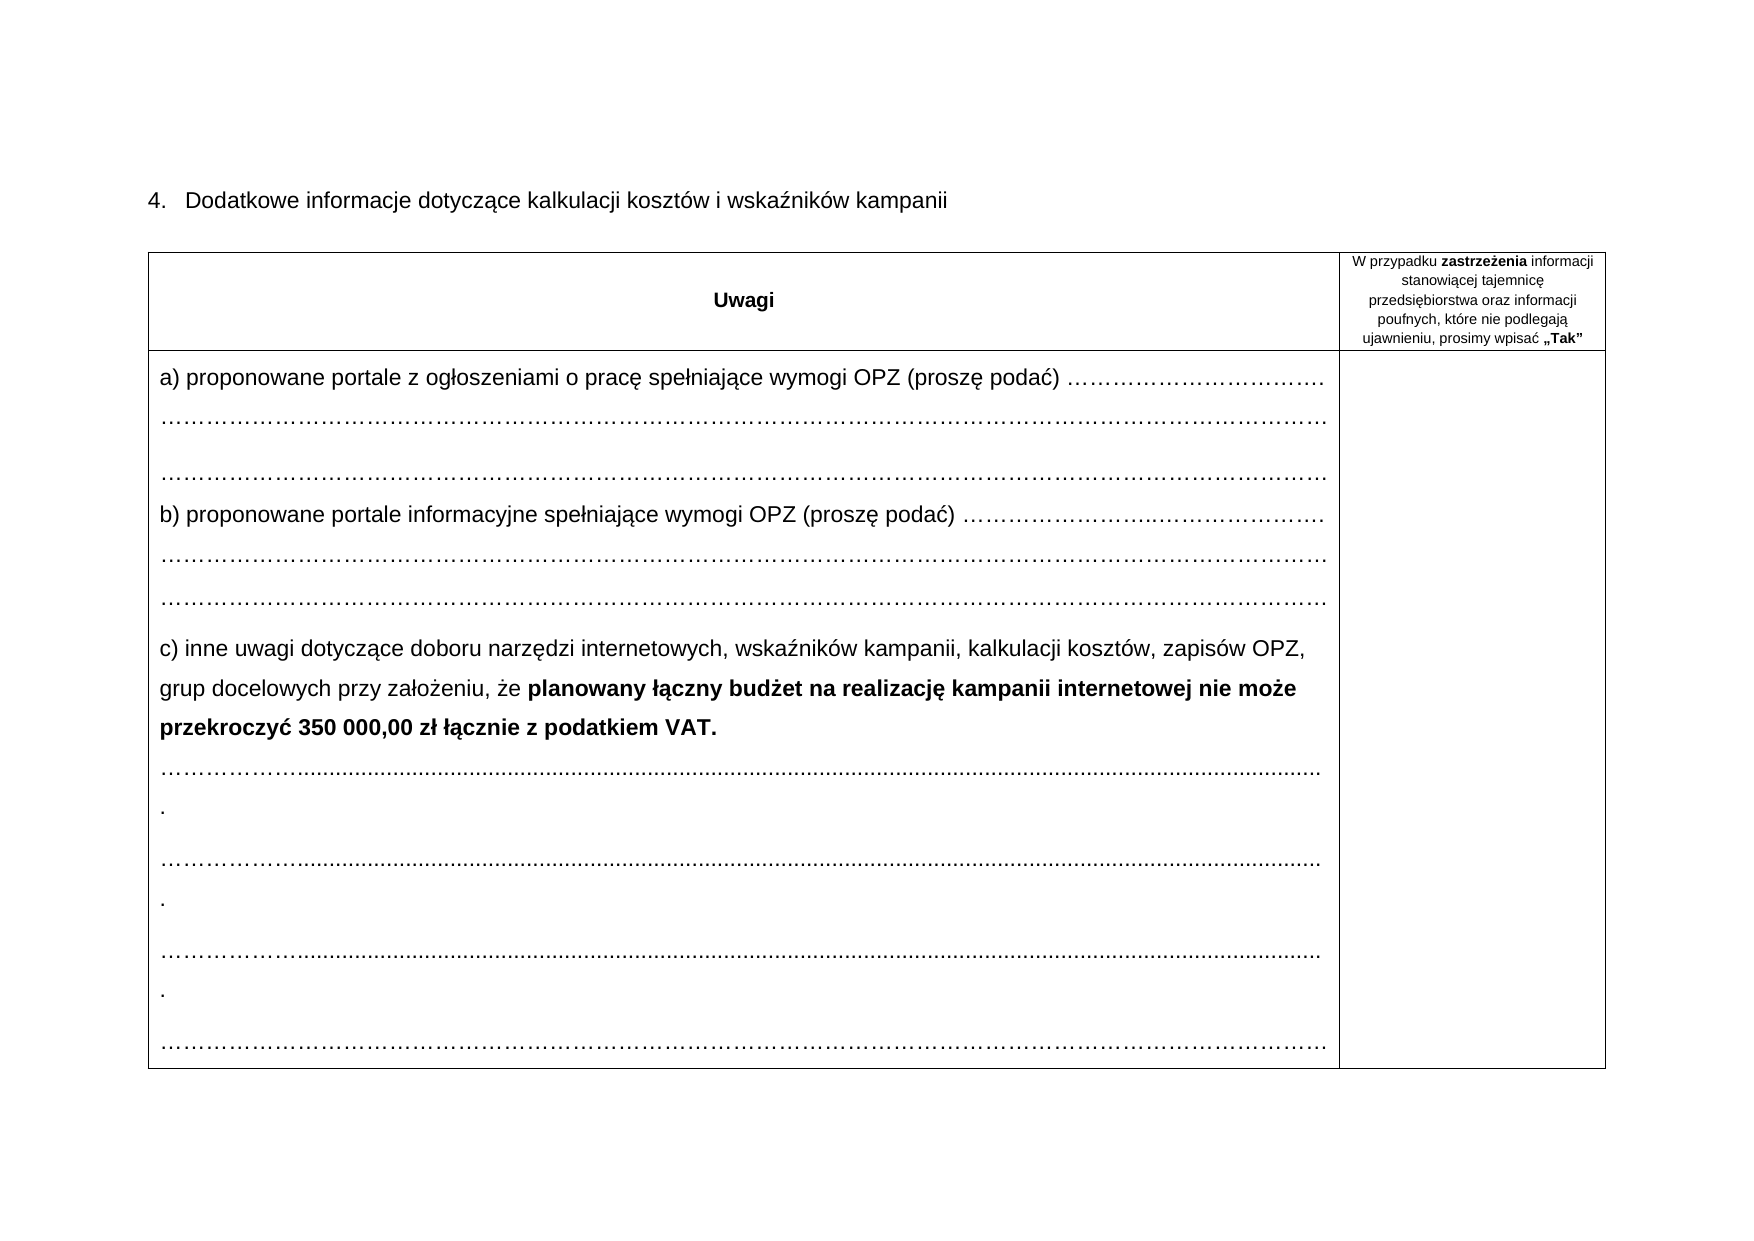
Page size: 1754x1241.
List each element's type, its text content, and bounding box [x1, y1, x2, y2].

table_header Uwagi [149, 253, 1339, 350]
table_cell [149, 351, 1339, 1068]
table_header W przypadku zastrzeżenia informacji stanowiącej tajemnicę przedsiębiorstwa oraz informacji poufnych, które nie podlegają ujawnieniu, prosimy wpisać „Tak” [1340, 253, 1605, 350]
table_cell [1340, 351, 1605, 1068]
list Dodatkowe informacje dotyczące kalkulacji kosztów i wskaźników kampanii [148, 187, 1606, 213]
